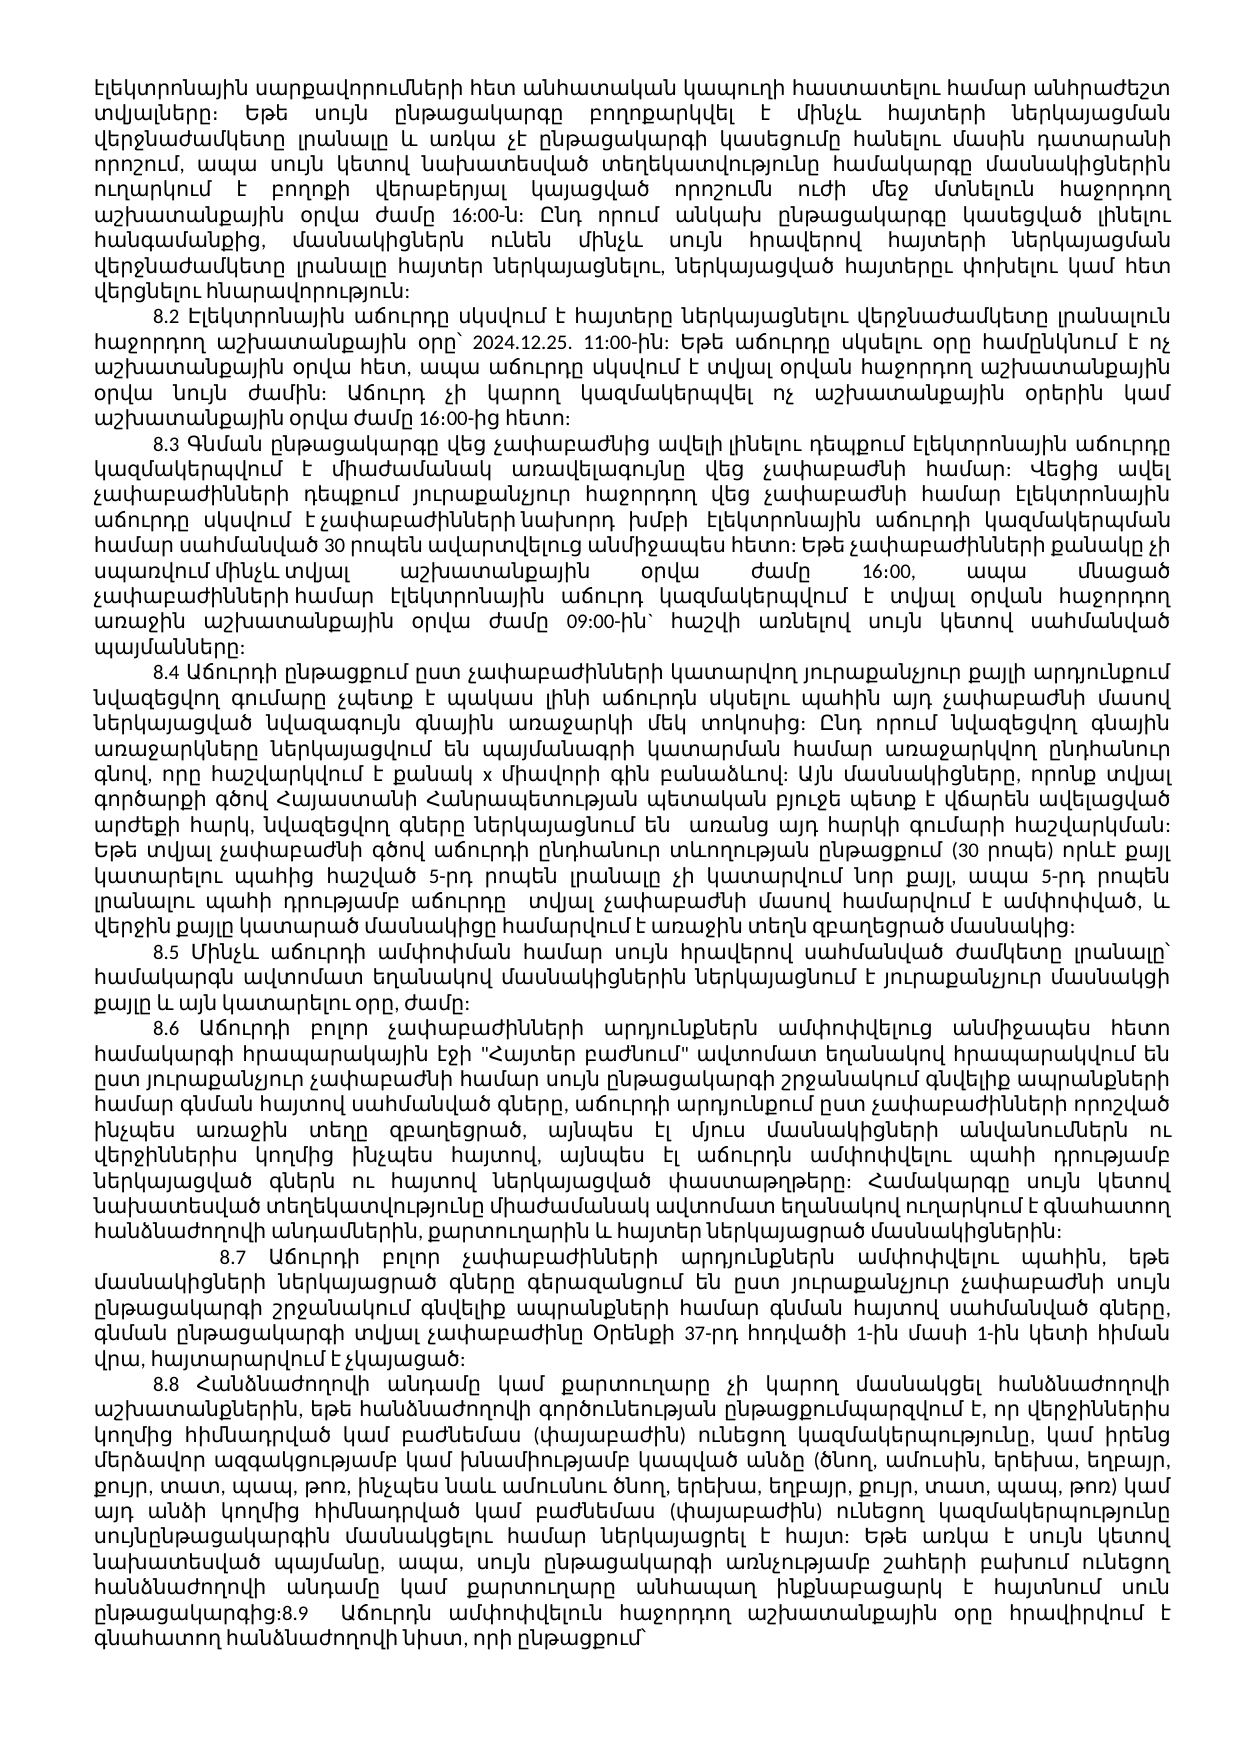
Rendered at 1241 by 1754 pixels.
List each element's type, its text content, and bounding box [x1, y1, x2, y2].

text 8.3 Գնման ընթացակարգը վեց չափաբաժնից ավելի լինելու դեպքում էլեկտրոնային աճուրդը կազմակերպվում է միաժամանակ առավելագույնը վեց չափաբաժնի համար: Վեցից ավել չափաբաժինների դեպքում յուրաքանչյուր հաջորդող վեց չափաբաժնի համար էլեկտրոնային աճուրդը սկսվում է չափաբաժինների նախորդ խմբի էլեկտրոնային աճուրդի կազմակերպման համար սահմանված 30 րոպեն ավարտվելուց անմիջապես հետո: Եթե չափաբաժինների քանակը չի սպառվում մինչև տվյալ աշխատանքային օրվա ժամը 16։00, ապա մնացած չափաբաժինների համար էլեկտրոնային աճուրդ կազմակերպվում է տվյալ օրվան հաջորդող առաջին աշխատանքային օրվա ժամը 09:00-ին` հաշվի առնելով սույն կետով սահմանված պայմանները: [94, 431, 1171, 659]
text 8.5 Մինչև աճուրդի ամփոփման համար սույն հրավերով սահմանված ժամկետը լրանալը՝ համակարգն ավտոմատ եղանակով մասնակիցներին ներկայացնում է յուրաքանչյուր մասնակցի քայլը և այն կատարելու օրը, ժամը: [94, 939, 1171, 1015]
text 8.2 Էլեկտրոնային աճուրդը սկսվում է հայտերը ներկայացնելու վերջնաժամկետը լրանալուն հաջորդող աշխատանքային օրը՝ 2024.12.25. 11:00 -ին: Եթե աճուրդը սկսելու օրը համընկնում է ոչ աշխատանքային օրվա հետ, ապա աճուրդը սկսվում է տվյալ օրվան հաջորդող աշխատանքային օրվա նույն ժամին: Աճուրդ չի կարող կազմակերպվել ոչ աշխատանքային օրերին կամ աշխատանքային օրվա ժամը 16։00-ից հետո: [94, 304, 1171, 431]
text 8.4 Աճուրդի ընթացքում ըստ չափաբաժինների կատարվող յուրաքանչյուր քայլի արդյունքում նվազեցվող գումարը չպետք է պակաս լինի աճուրդն սկսելու պահին այդ չափաբաժնի մասով ներկայացված նվազագույն գնային առաջարկի մեկ տոկոսից: Ընդ որում նվազեցվող գնային առաջարկները ներկայացվում են պայմանագրի կատարման համար առաջարկվող ընդհանուր գնով, որը հաշվարկվում է քանակ x միավորի գին բանաձևով: Այն մասնակիցները, որոնք տվյալ գործարքի գծով Հայաստանի Հանրապետության պետական բյուջե պետք է վճարեն ավելացված արժեքի հարկ, նվազեցվող գները ներկայացնում են առանց այդ հարկի գումարի հաշվարկման: Եթե տվյալ չափաբաժնի գծով աճուրդի ընդհանուր տևողության ընթացքում (30 րոպե) որևէ քայլ կատարելու պահից հաշված 5-րդ րոպեն լրանալը չի կատարվում նոր քայլ, ապա 5-րդ րոպեն լրանալու պահի դրությամբ աճուրդը տվյալ չափաբաժնի մասով համարվում է ամփոփված, և վերջին քայլը կատարած մասնակիցը համարվում է առաջին տեղն զբաղեցրած մասնակից: [94, 659, 1171, 939]
text 8.6 Աճուրդի բոլոր չափաբաժինների արդյունքներն ամփոփվելուց անմիջապես հետո համակարգի հրապարակային էջի "Հայտեր բաժնում" ավտոմատ եղանակով հրապարակվում են ըստ յուրաքանչյուր չափաբաժնի համար սույն ընթացակարգի շրջանակում գնվելիք ապրանքների համար գնման հայտով սահմանված գները, աճուրդի արդյունքում ըստ չափաբաժինների որոշված ինչպես առաջին տեղը զբաղեցրած, այնպես էլ մյուս մասնակիցների անվանումներն ու վերջիններիս կողմից ինչպես հայտով, այնպես էլ աճուրդն ամփոփվելու պահի դրությամբ ներկայացված գներն ու հայտով ներկայացված փաստաթղթերը: Համակարգը սույն կետով նախատեսված տեղեկատվությունը միաժամանակ ավտոմատ եղանակով ուղարկում է գնահատող հանձնաժողովի անդամներին, քարտուղարին և հայտեր ներկայացրած մասնակիցներին: [94, 1015, 1171, 1244]
text 8.8 Հանձնաժողովի անդամը կամ քարտուղարը չի կարող մասնակցել հանձնաժողովի աշխատանքներին, եթե հանձնաժողովի գործունեության ընթացքումպարզվում է, որ վերջիններիս կողմից հիմնադրված կամ բաժնեմաս (փայաբաժին) ունեցող կազմակերպությունը, կամ իրենց մերձավոր ազգակցությամբ կամ խնամիությամբ կապված անձը (ծնող, ամուսին, երեխա, եղբայր, քույր, տատ, պապ, թոռ, ինչպես նաև ամուսնու ծնող, երեխա, եղբայր, քույր, տատ, պապ, թոռ) կամ այդ անձի կողմից հիմնադրված կամ բաժնեմաս (փայաբաժին) ունեցող կազմակերպությունը սույնընթացակարգին մասնակցելու համար ներկայացրել է հայտ: Եթե առկա է սույն կետով նախատեսված պայմանը, ապա, սույն ընթացակարգի առնչությամբ շահերի բախում ունեցող հանձնաժողովի անդամը կամ քարտուղարը անհապաղ ինքնաբացարկ է հայտնում սուն ընթացակարգից:8.9 Աճուրդն ամփոփվելուն հաջորդող աշխատանքային օրը հրավիրվում է գնահատող հանձնաժողովի նիստ, որի ընթացքում՝ [94, 1371, 1171, 1651]
text 8.7 Աճուրդի բոլոր չափաբաժինների արդյունքներն ամփոփվելու պահին, եթե մասնակիցների ներկայացրած գները գերազանցում են ըստ յուրաքանչյուր չափաբաժնի սույն ընթացակարգի շրջանակում գնվելիք ապրանքների համար գնման հայտով սահմանված գները, գնման ընթացակարգի տվյալ չափաբաժինը Օրենքի 37-րդ հոդվածի 1-ին մասի 1-ին կետի հիման վրա, հայտարարվում է չկայացած: [94, 1244, 1171, 1371]
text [94, 75, 1171, 304]
